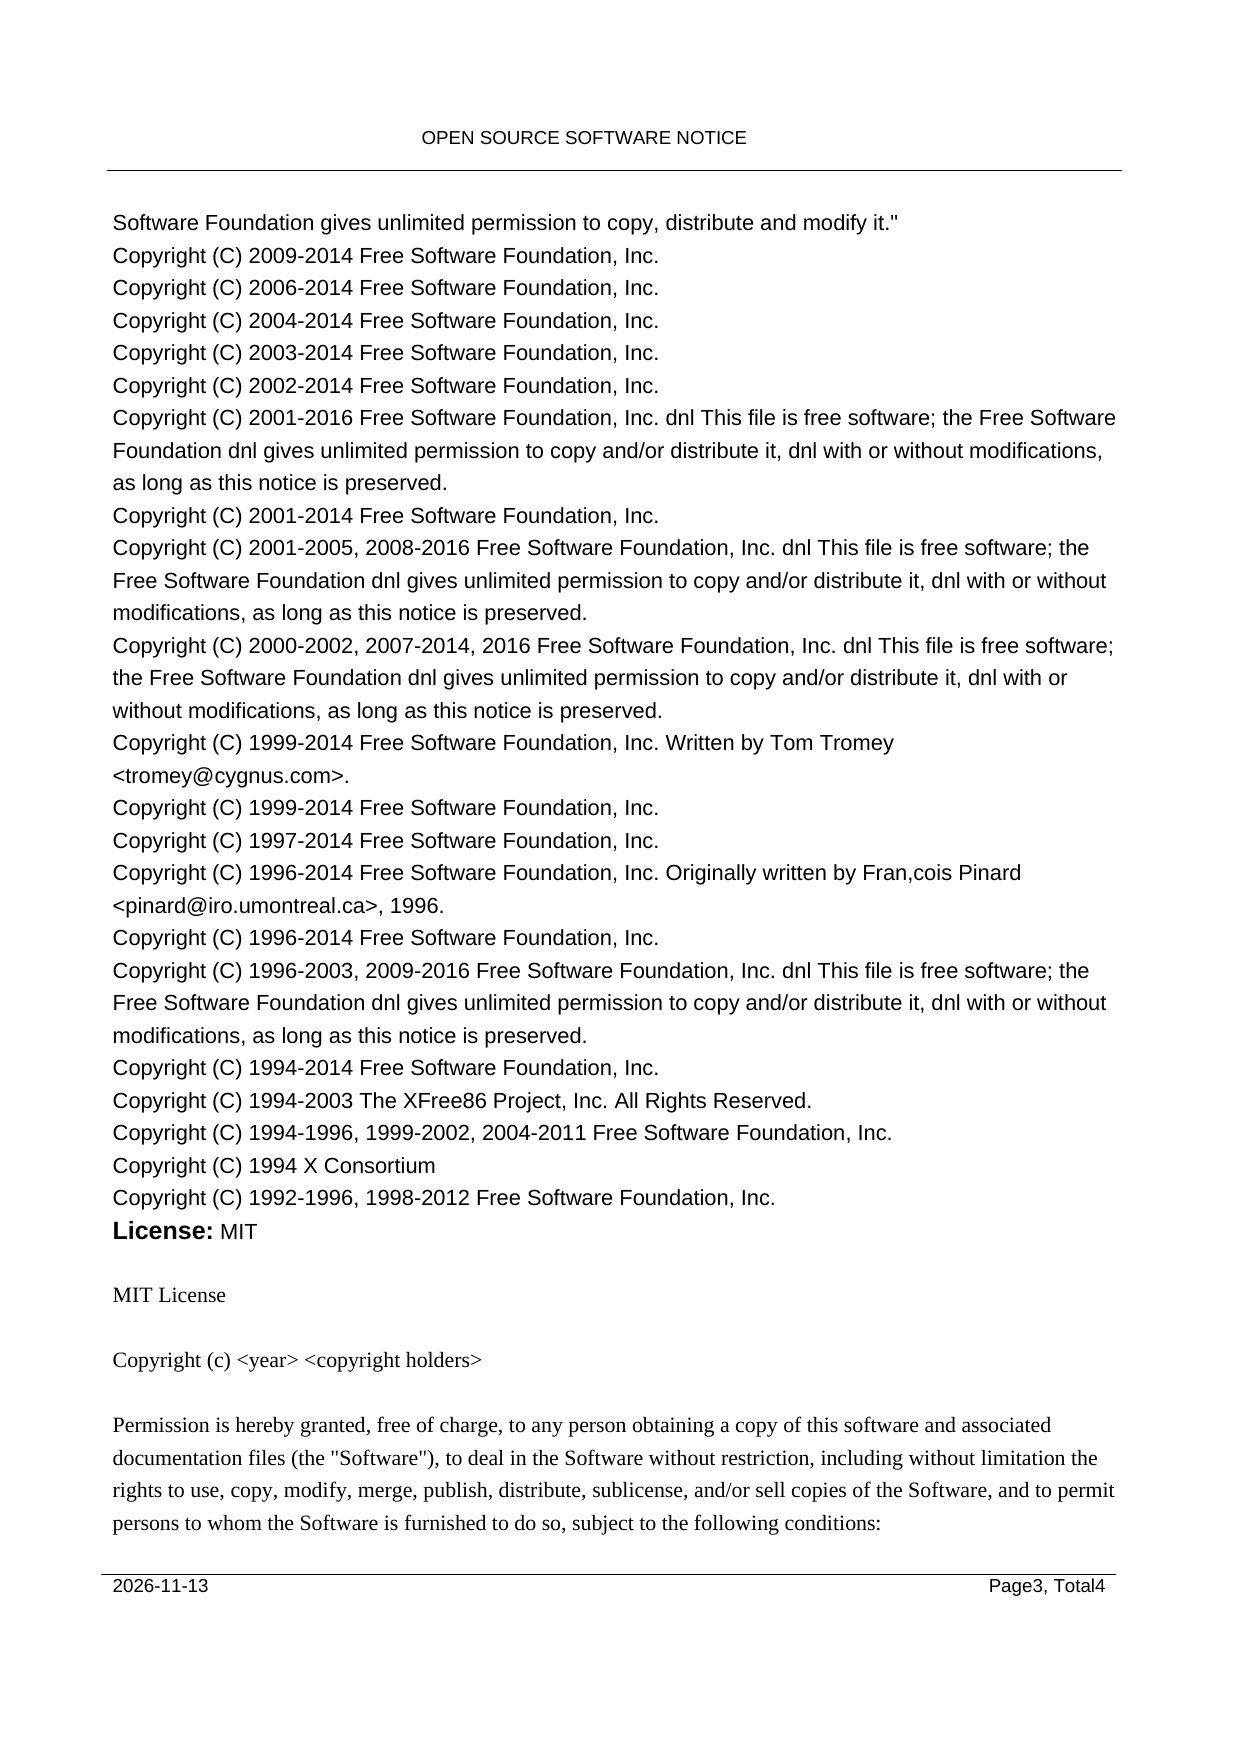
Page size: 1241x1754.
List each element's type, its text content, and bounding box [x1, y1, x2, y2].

text Copyright (C) 1996-2003, 2009-2016 Free Software Foundation, Inc. dnl This file is free software; the Free Software Foundation dnl gives unlimited permission to copy and/or distribute it, dnl with or without modifications, as long as this notice is preserved. [112, 954, 1128, 1051]
text Copyright (C) 2009-2014 Free Software Foundation, Inc. [112, 239, 1128, 271]
text Copyright (C) 2001-2016 Free Software Foundation, Inc. dnl This file is free software; the Free Software Foundation dnl gives unlimited permission to copy and/or distribute it, dnl with or without modifications, as long as this notice is preserved. [112, 401, 1128, 499]
text Copyright (C) 1992-1996, 1998-2012 Free Software Foundation, Inc. [112, 1181, 1128, 1214]
text Copyright (C) 2001-2014 Free Software Foundation, Inc. [112, 499, 1128, 531]
text Copyright (C) 2001-2005, 2008-2016 Free Software Foundation, Inc. dnl This file is free software; the Free Software Foundation dnl gives unlimited permission to copy and/or distribute it, dnl with or without modifications, as long as this notice is preserved. [112, 531, 1128, 629]
text Copyright (C) 1997-2014 Free Software Foundation, Inc. [112, 824, 1128, 856]
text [112, 206, 1128, 239]
text Copyright (C) 1994-2003 The XFree86 Project, Inc. All Rights Reserved. [112, 1084, 1128, 1116]
text Copyright (C) 1994-2014 Free Software Foundation, Inc. [112, 1051, 1128, 1084]
text Copyright (C) 2004-2014 Free Software Foundation, Inc. [112, 304, 1128, 336]
text Copyright (C) 2006-2014 Free Software Foundation, Inc. [112, 271, 1128, 304]
text Copyright (C) 1994 X Consortium [112, 1149, 1128, 1181]
text Copyright (C) 1996-2014 Free Software Foundation, Inc. Originally written by Fran,cois Pinard <pinard@iro.umontreal.ca>, 1996. [112, 856, 1128, 921]
text Copyright (C) 1994-1996, 1999-2002, 2004-2011 Free Software Foundation, Inc. [112, 1116, 1128, 1149]
text Copyright (C) 2002-2014 Free Software Foundation, Inc. [112, 369, 1128, 401]
text Copyright (C) 1996-2014 Free Software Foundation, Inc. [112, 921, 1128, 954]
text Copyright (C) 1999-2014 Free Software Foundation, Inc. [112, 791, 1128, 824]
text Copyright (C) 2003-2014 Free Software Foundation, Inc. [112, 336, 1128, 369]
text Copyright (C) 1999-2014 Free Software Foundation, Inc. Written by Tom Tromey <tromey@cygnus.com>. [112, 726, 1128, 791]
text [112, 1214, 1128, 1539]
text Copyright (C) 2000-2002, 2007-2014, 2016 Free Software Foundation, Inc. dnl This file is free software; the Free Software Foundation dnl gives unlimited permission to copy and/or distribute it, dnl with or without modifications, as long as this notice is preserved. [112, 629, 1128, 726]
